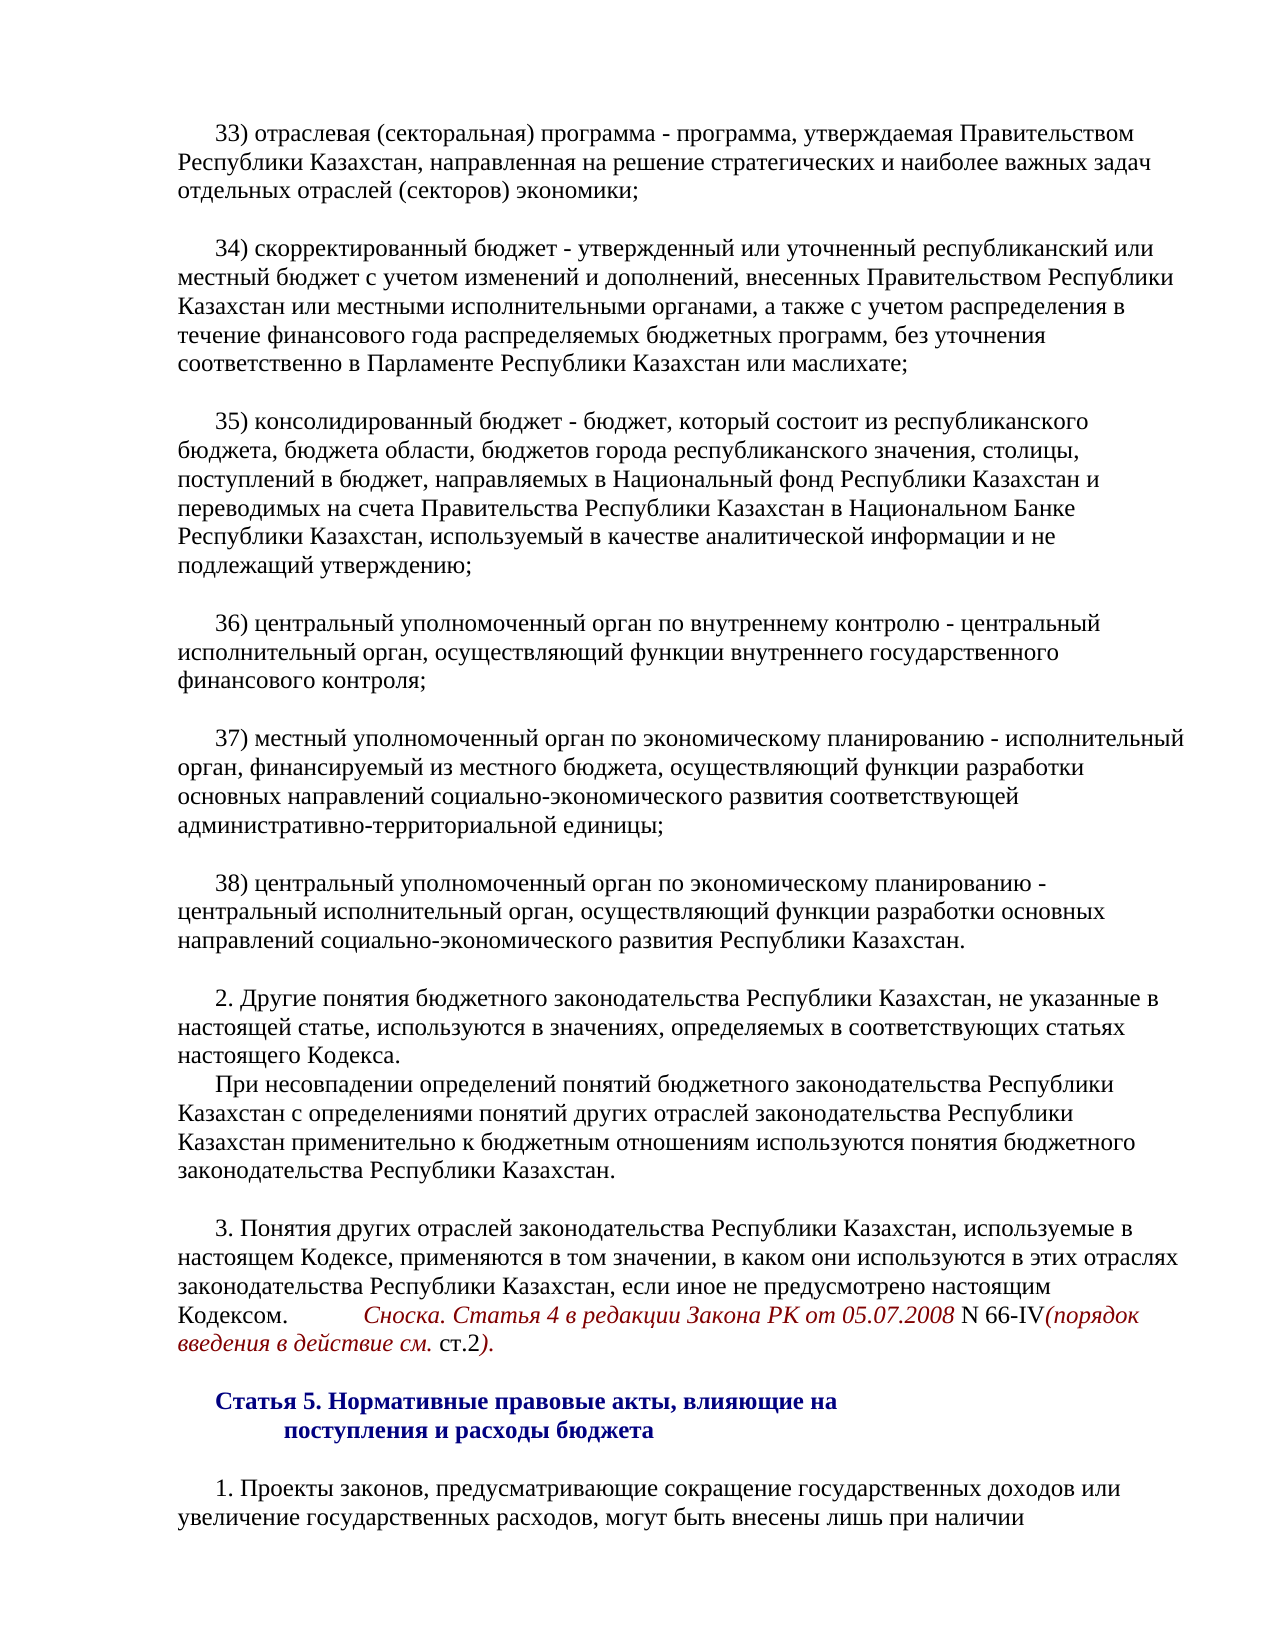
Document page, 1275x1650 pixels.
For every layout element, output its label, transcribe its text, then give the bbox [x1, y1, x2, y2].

text 34) скорректированный бюджет - утвержденный или уточненный республиканский или местный бюджет с учетом изменений и дополнений, внесенных Правительством Республики Казахстан или местными исполнительными органами, а также с учетом распределения в течение финансового года распределяемых бюджетных программ, без уточнения соответственно в Парламенте Республики Казахстан или маслихате; [177, 233, 1186, 377]
text Статья 5. Нормативные правовые акты, влияющие на поступления и расходы бюджета [177, 1386, 1186, 1444]
text 3. Понятия других отраслей законодательства Республики Казахстан, используемые в настоящем Кодексе, применяются в том значении, в каком они используются в этих отраслях законодательства Республики Казахстан, если иное не предусмотрено настоящим Кодексом. Сноска. Cтатья 4 в редакции Закона РК от 05.07.2008 N 66-IV(порядок введения в действие см. ст.2). [177, 1213, 1186, 1357]
text 37) местный уполномоченный орган по экономическому планированию - исполнительный орган, финансируемый из местного бюджета, осуществляющий функции разработки основных направлений социально-экономического развития соответствующей административно-территориальной единицы; [177, 723, 1186, 838]
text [177, 1473, 1186, 1531]
text 35) консолидированный бюджет - бюджет, который состоит из республиканского бюджета, бюджета области, бюджетов города республиканского значения, столицы, поступлений в бюджет, направляемых в Национальный фонд Республики Казахстан и переводимых на счета Правительства Республики Казахстан в Национальном Банке Республики Казахстан, используемый в качестве аналитической информации и не подлежащий утверждению; [177, 406, 1186, 579]
text 33) отраслевая (секторальная) программа - программа, утверждаемая Правительством Республики Казахстан, направленная на решение стратегических и наиболее важных задач отдельных отраслей (секторов) экономики; [177, 118, 1186, 204]
text 36) центральный уполномоченный орган по внутреннему контролю - центральный исполнительный орган, осуществляющий функции внутреннего государственного финансового контроля; [177, 608, 1186, 694]
text 2. Другие понятия бюджетного законодательства Республики Казахстан, не указанные в настоящей статье, используются в значениях, определяемых в соответствующих статьях настоящего Кодекса. При несовпадении определений понятий бюджетного законодательства Республики Казахстан с определениями понятий других отраслей законодательства Республики Казахстан применительно к бюджетным отношениям используются понятия бюджетного законодательства Республики Казахстан. [177, 983, 1186, 1184]
text 38) центральный уполномоченный орган по экономическому планированию - центральный исполнительный орган, осуществляющий функции разработки основных направлений социально-экономического развития Республики Казахстан. [177, 868, 1186, 954]
